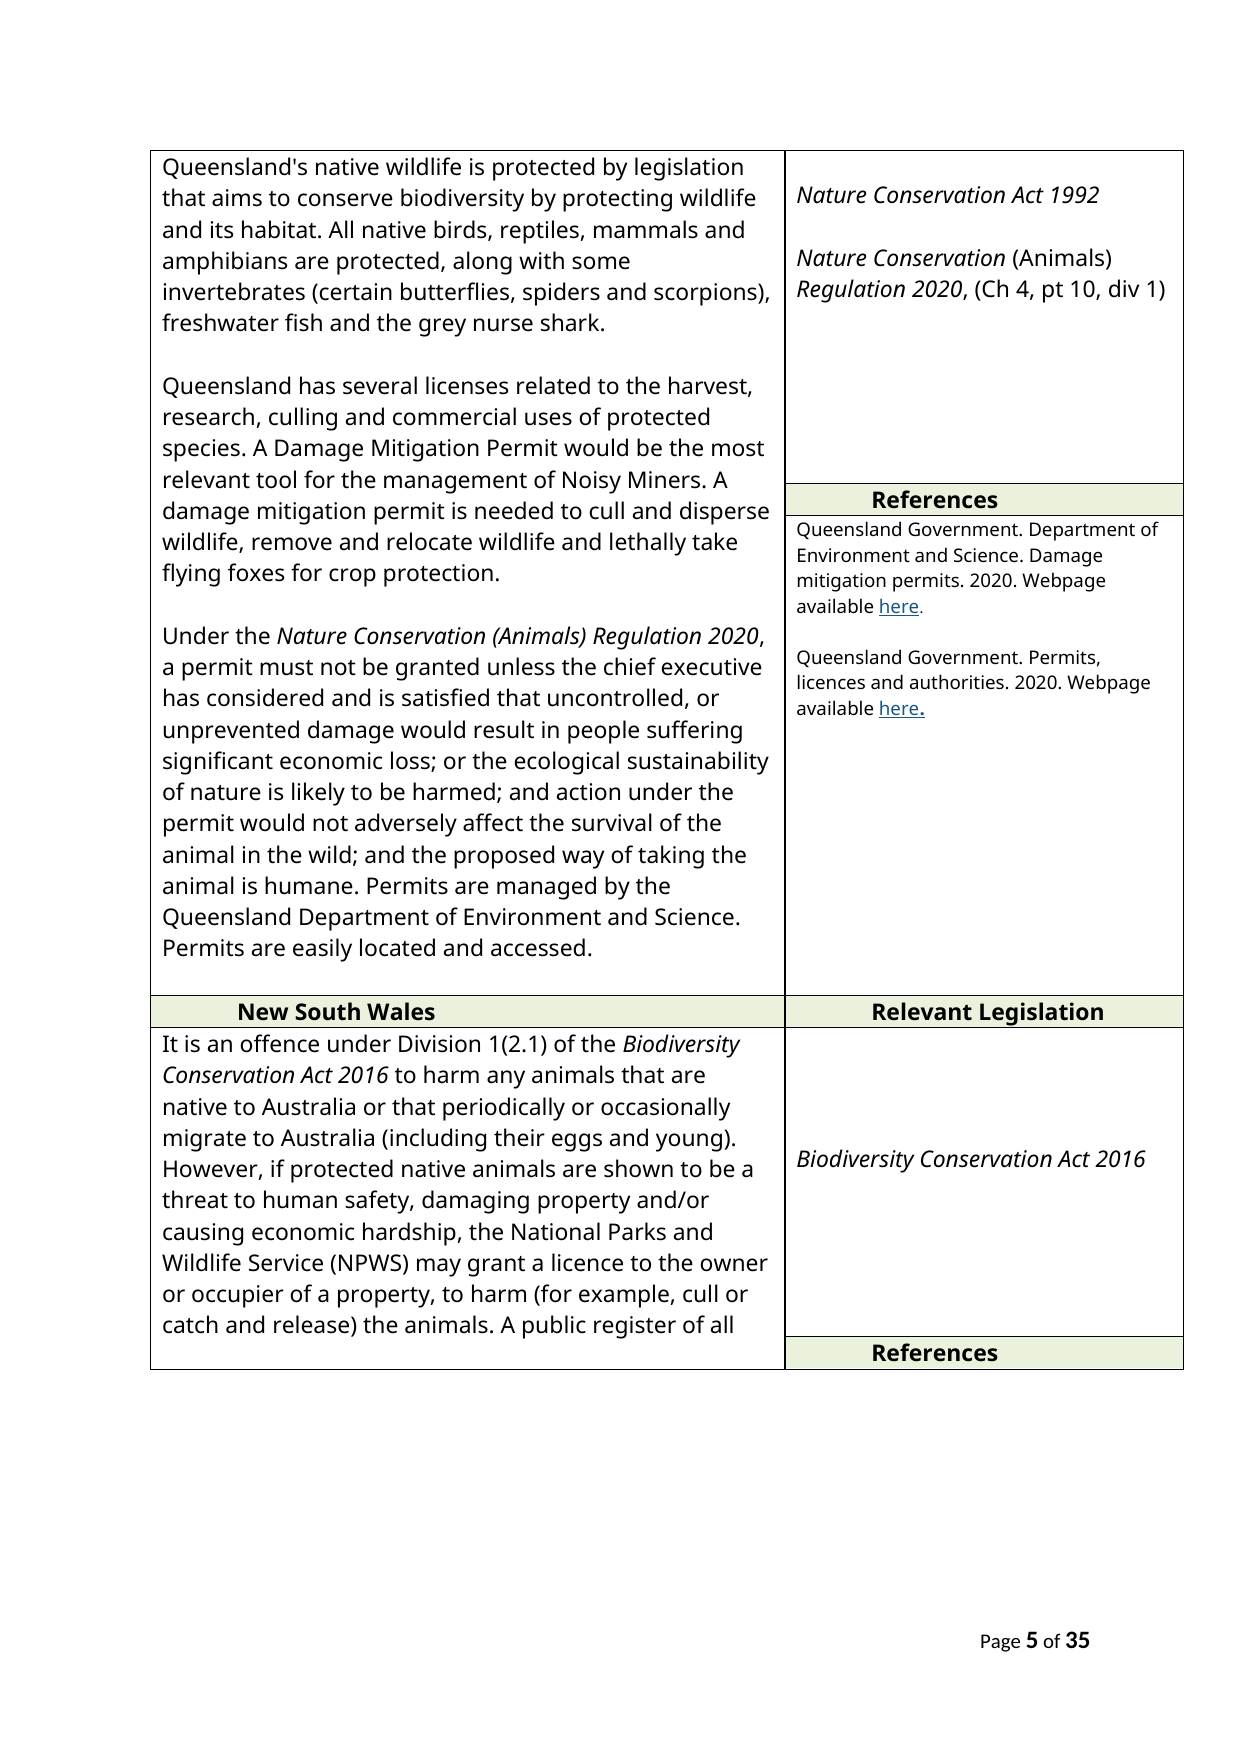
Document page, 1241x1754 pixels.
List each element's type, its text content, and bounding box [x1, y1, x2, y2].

table_cell Queensland's native wildlife is protected by legislation that aims to conserve biodiversity by protecting wildlife and its habitat. All native birds, reptiles, mammals and amphibians are protected, along with some invertebrates (certain butterflies, spiders and scorpions), freshwater fish and the grey nurse shark. Queensland has several licenses related to the harvest, research, culling and commercial uses of protected species. A Damage Mitigation Permit would be the most relevant tool for the management of Noisy Miners. A damage mitigation permit is needed to cull and disperse wildlife, remove and relocate wildlife and lethally take flying foxes for crop protection. Under the Nature Conservation (Animals) Regulation 2020, a permit must not be granted unless the chief executive has considered and is satisfied that uncontrolled, or unprevented damage would result in people suffering significant economic loss; or the ecological sustainability of nature is likely to be harmed; and action under the permit would not adversely affect the survival of the animal in the wild; and the proposed way of taking the animal is humane. Permits are managed by the Queensland Department of Environment and Science. Permits are easily located and accessed. [151, 151, 784, 995]
table_cell Nature Conservation Act 1992 Nature Conservation (Animals) Regulation 2020, (Ch 4, pt 10, div 1) [786, 151, 1183, 483]
table_cell References [786, 484, 1183, 515]
table_cell References [786, 1337, 1183, 1368]
table_cell Queensland Government. Department of Environment and Science. Damage mitigation permits. 2020. Webpage available here. Queensland Government. Permits, licences and authorities. 2020. Webpage available here. [786, 516, 1183, 995]
table_cell It is an offence under Division 1(2.1) of the Biodiversity Conservation Act 2016 to harm any animals that are native to Australia or that periodically or occasionally migrate to Australia (including their eggs and young). However, if protected native animals are shown to be a threat to human safety, damaging property and/or causing economic hardship, the National Parks and Wildlife Service (NPWS) may grant a licence to the owner or occupier of a property, to harm (for example, cull or catch and release) the animals. A public register of all licences to harm is kept by NSW, but it does not list the species for which the licenses were permitted. The NPWS manages multiple licences relevant to the management of Noisy Miners. General Licence (site-specific) for a person to assist a landholder to control a native animal on their property, usually in accordance with a Landholder’s Licence. Landholder Licence, for owners or occupiers of a property to mitigate threats to human safety, property damage or economic hardship. There are specific Landholder Licences such as Landholder’s Licence to Harm Protected Animals: Aggressive Birds General Licence (non-site specific) for a person with demonstrated training/or experience such as working in animal control business, to enable them to assist licenced landholders. [151, 1028, 784, 1368]
table_cell Relevant Legislation [786, 996, 1183, 1027]
table_cell New South Wales [151, 996, 784, 1027]
table_cell Biodiversity Conservation Act 2016 [786, 1028, 1183, 1336]
